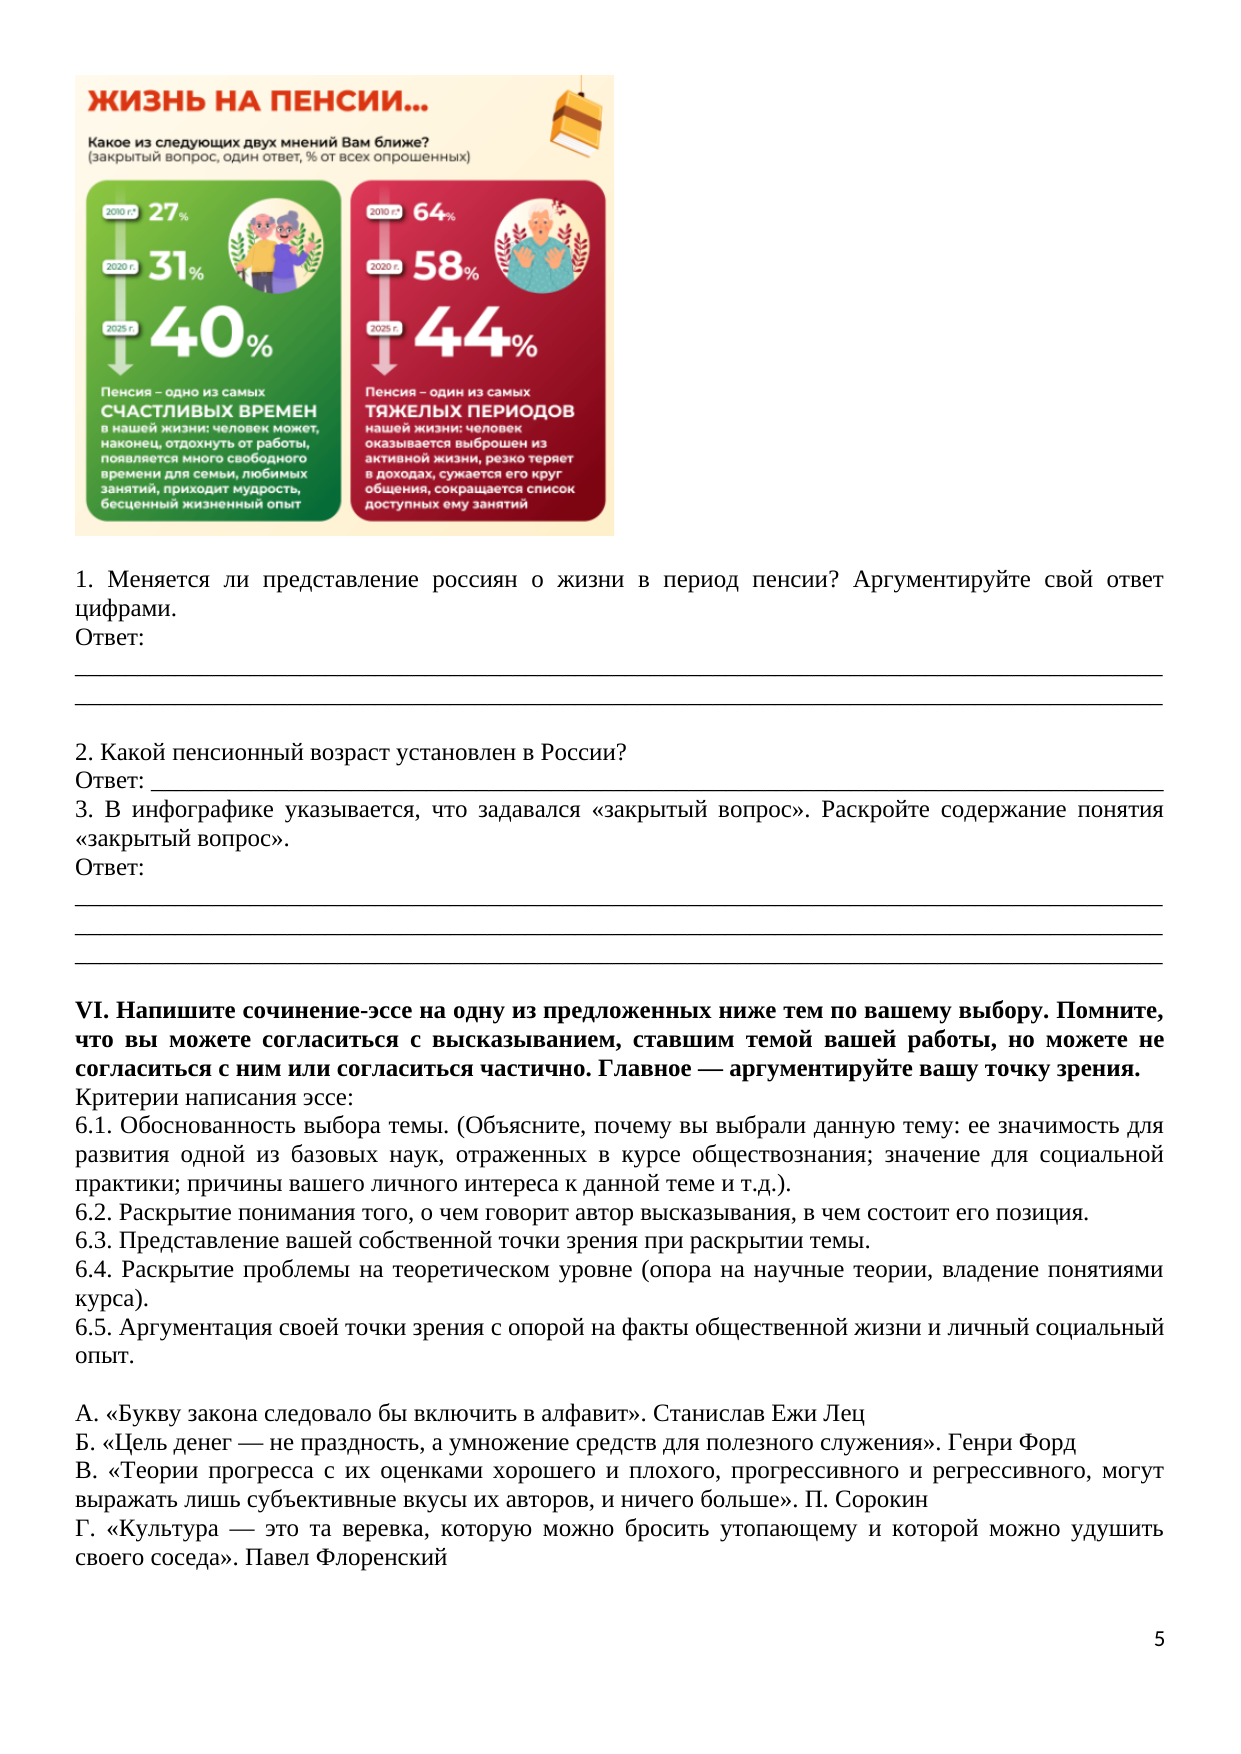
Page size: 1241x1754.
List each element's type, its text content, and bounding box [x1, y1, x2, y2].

text 2. Какой пенсионный возраст установлен в России? [75, 737, 1165, 765]
text Г. «Культура — это та веревка, которую можно бросить утопающему и которой можно удушить своего соседа». Павел Флоренский [75, 1513, 1165, 1570]
text 6.2. Раскрытие понимания того, о чем говорит автор высказывания, в чем состоит его позиция. [75, 1197, 1165, 1225]
text Ответ: _________________________________________________________________________________ [75, 765, 1165, 794]
text А. «Букву закона следовало бы включить в алфавит». Станислав Ежи Лец [75, 1398, 1165, 1427]
text 3. В инфографике указывается, что задавался «закрытый вопрос». Раскройте содержание понятия «закрытый вопрос». [75, 794, 1165, 852]
text Критерии написания эссе: [75, 1082, 1165, 1110]
text 6.1. Обоснованность выбора темы. (Объясните, почему вы выбрали данную тему: ее значимость для развития одной из базовых наук, отраженных в курсе обществознания; значение для социальной практики; причины вашего личного интереса к данной теме и т.д.). [75, 1110, 1165, 1197]
text 1. Меняется ли представление россиян о жизни в период пенсии? Аргументируйте свой ответ цифрами. [75, 564, 1165, 622]
picture [75, 75, 615, 536]
text Ответ: _____________________________________________________________________________________________________________________________________________________________________________________________________________________________________________________________________ [75, 852, 1165, 967]
text 6.4. Раскрытие проблемы на теоретическом уровне (опора на научные теории, владение понятиями курса). [75, 1254, 1165, 1312]
text В. «Теории прогресса с их оценками хорошего и плохого, прогрессивного и регрессивного, могут выражать лишь субъективные вкусы их авторов, и ничего больше». П. Сорокин [75, 1455, 1165, 1513]
text 6.3. Представление вашей собственной точки зрения при раскрытии темы. [75, 1225, 1165, 1254]
text Б. «Цель денег — не праздность, а умножение средств для полезного служения». Генри Форд [75, 1427, 1165, 1455]
text VI. Напишите сочинение-эссе на одну из предложенных ниже тем по вашему выбору. Помните, что вы можете согласиться с высказыванием, ставшим темой вашей работы, но можете не согласиться с ним или согласиться частично. Главное — аргументируйте вашу точку зрения. [75, 995, 1165, 1082]
text 6.5. Аргументация своей точки зрения с опорой на факты общественной жизни и личный социальный опыт. [75, 1312, 1165, 1369]
text Ответ: ______________________________________________________________________________________________________________________________________________________________________________ [75, 622, 1165, 708]
